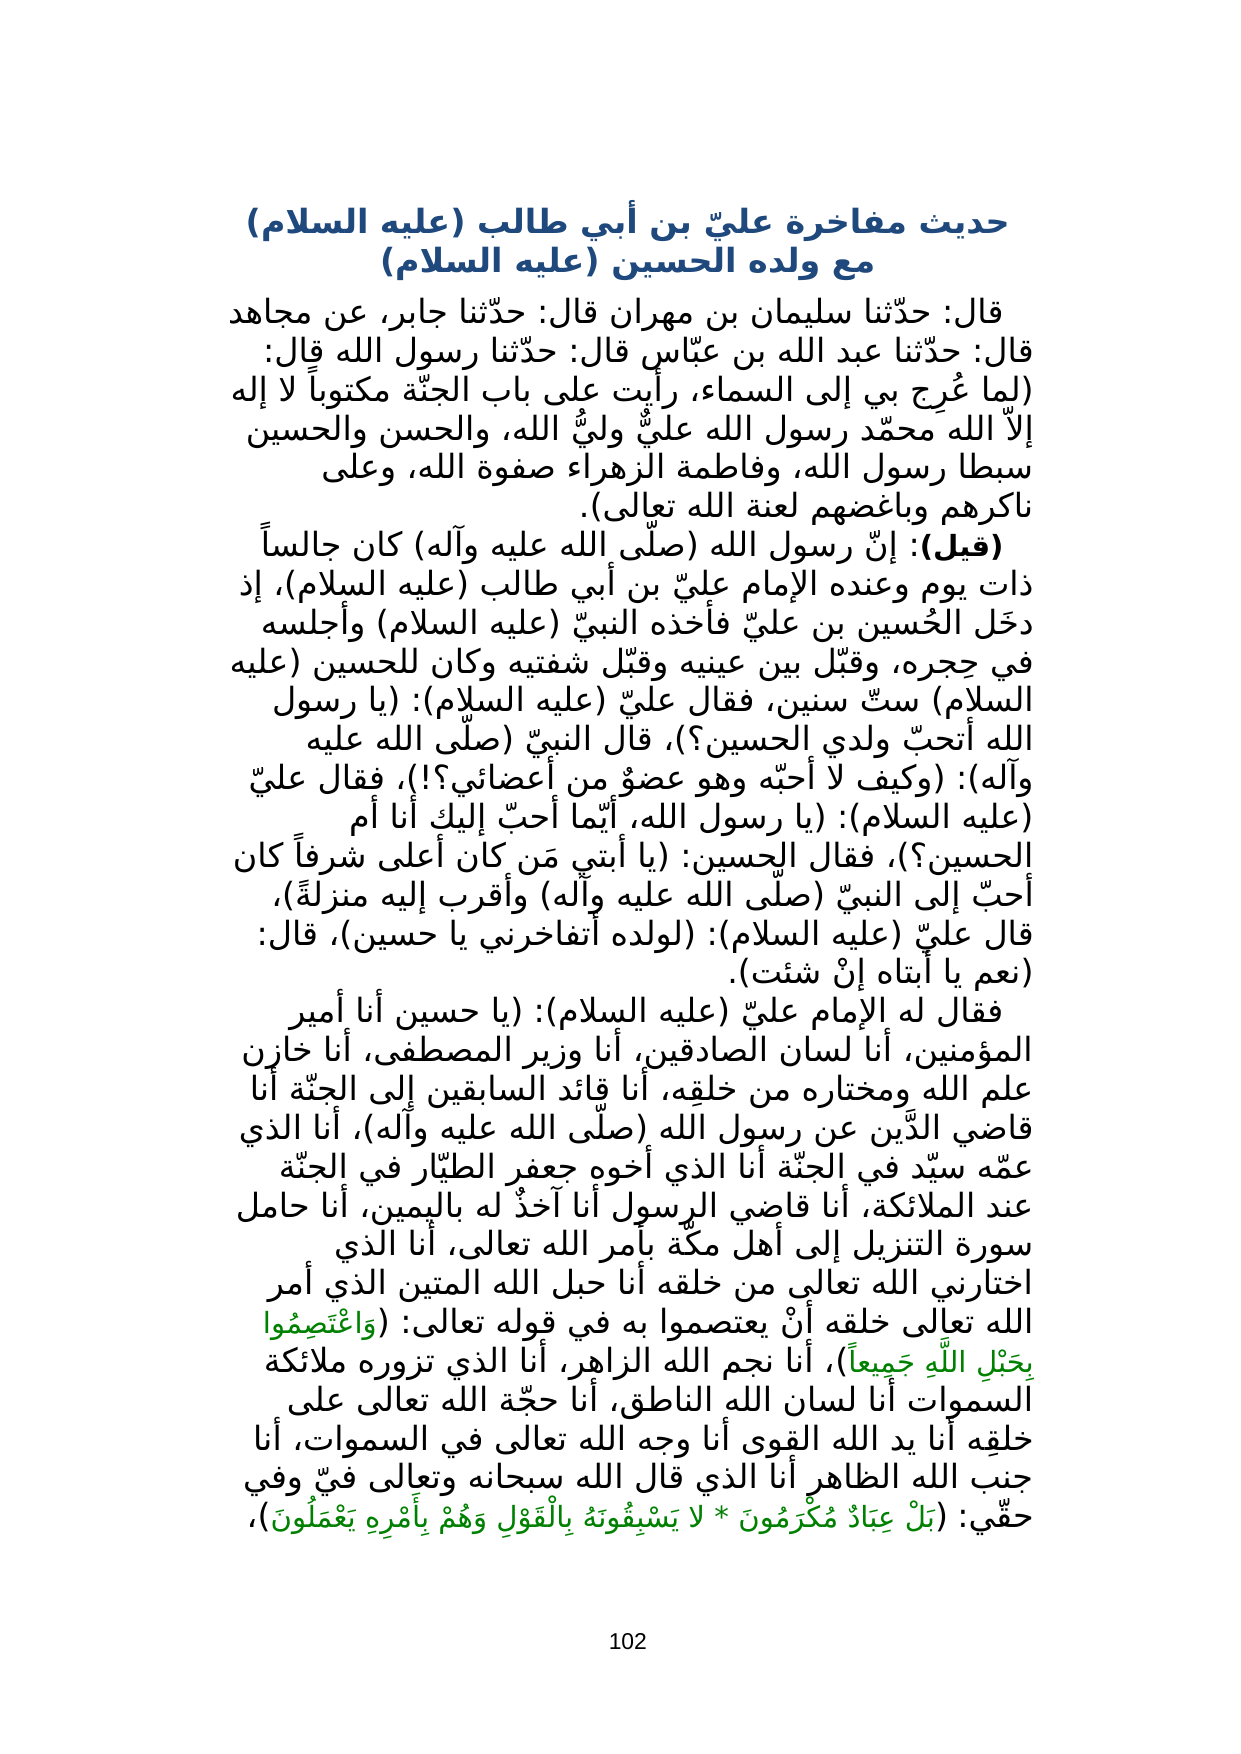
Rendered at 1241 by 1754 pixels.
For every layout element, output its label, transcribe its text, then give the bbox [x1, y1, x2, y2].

subtitle حديث مفاخرة عليّ بن أبي طالب (عليه السلام) مع ولده الحسين (عليه السلام) [222, 202, 1033, 280]
text (قيل): إنّ رسول الله (صلّى الله عليه وآله) كان جالساً ذات يوم وعنده الإمام عليّ بن أبي طالب (عليه السلام)، إذ دخَل الحُسين بن عليّ فأخذه النبيّ (عليه السلام) وأجلسه في حِجره، وقبّل بين عينيه وقبّل شفتيه وكان للحسين (عليه السلام) ستّ سنين، فقال عليّ (عليه السلام): (يا رسول الله أتحبّ ولدي الحسين؟)، قال النبيّ (صلّى الله عليه وآله): (وكيف لا أحبّه وهو عضوٌ من أعضائي؟!)، فقال عليّ (عليه السلام): (يا رسول الله، أيّما أحبّ إليك أنا أم الحسين؟)، فقال الحسين: (يا أبتي مَن كان أعلى شرفاً كان أحبّ إلى النبيّ (صلّى الله عليه وآله) وأقرب إليه منزلةً)، قال عليّ (عليه السلام): (لولده أتفاخرني يا حسين)، قال: (نعم يا أبتاه إنْ شئت). [222, 526, 1033, 992]
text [222, 992, 1033, 1536]
text قال: حدّثنا سليمان بن مهران قال: حدّثنا جابر، عن مجاهد قال: حدّثنا عبد الله بن عبّاس قال: حدّثنا رسول الله قال: (لما عُرِج بي إلى السماء، رأيت على باب الجنّة مكتوباً لا إله إلاّ الله محمّد رسول الله عليٌّ وليُّ الله، والحسن والحسين سبطا رسول الله، وفاطمة الزهراء صفوة الله، وعلى ناكرهم وباغضهم لعنة الله تعالى). [222, 292, 1033, 526]
